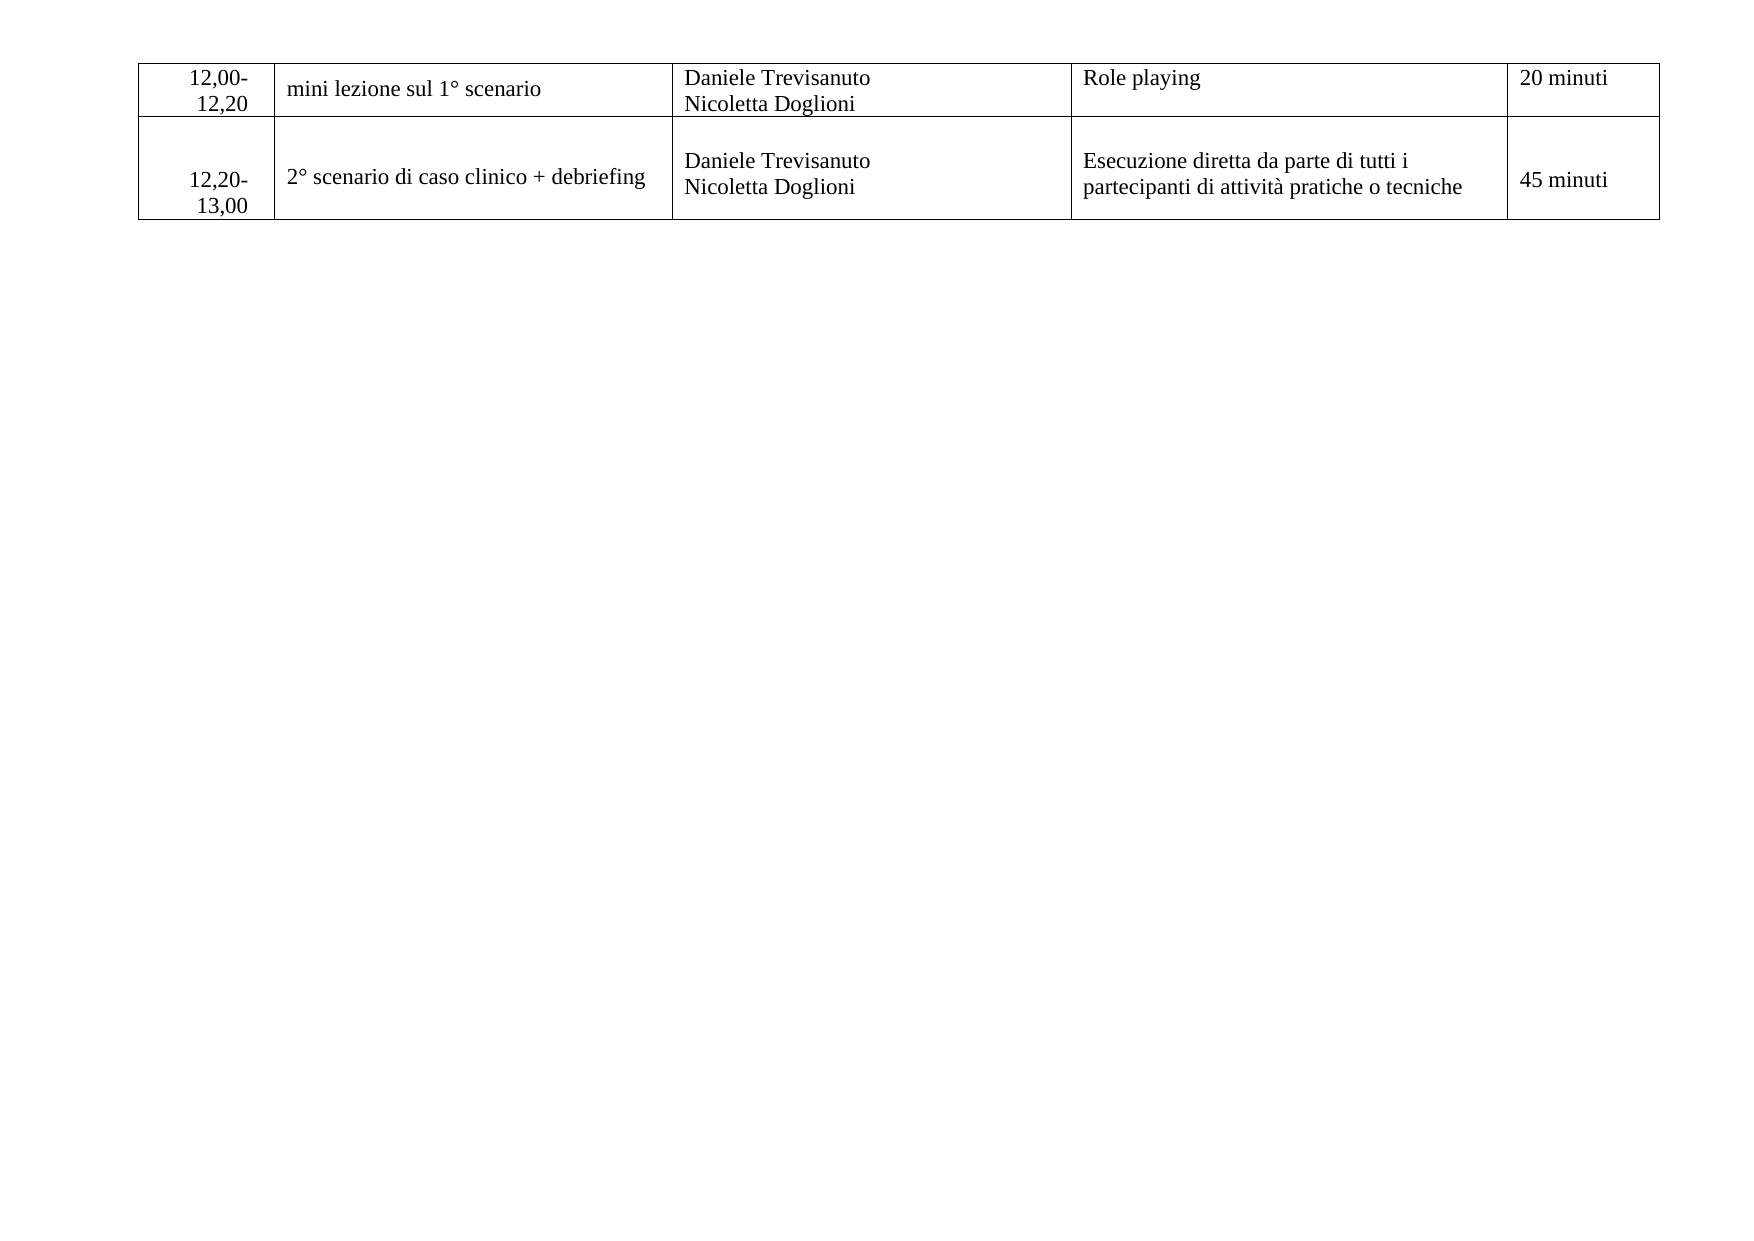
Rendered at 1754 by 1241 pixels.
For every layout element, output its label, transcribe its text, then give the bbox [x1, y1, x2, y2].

table_cell 20 minuti [1508, 64, 1659, 116]
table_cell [673, 64, 1071, 116]
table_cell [275, 64, 672, 116]
table_cell 12,00-12,20 [139, 64, 274, 116]
table_cell Role playing [1072, 64, 1507, 116]
table_cell 45 minuti [1508, 117, 1659, 219]
table_cell 2° scenario di caso clinico + debriefing [275, 117, 672, 219]
table_cell Daniele Trevisanuto Nicoletta Doglioni [673, 117, 1071, 219]
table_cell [1072, 117, 1507, 219]
table_cell 12,20-13,00 [139, 117, 274, 219]
